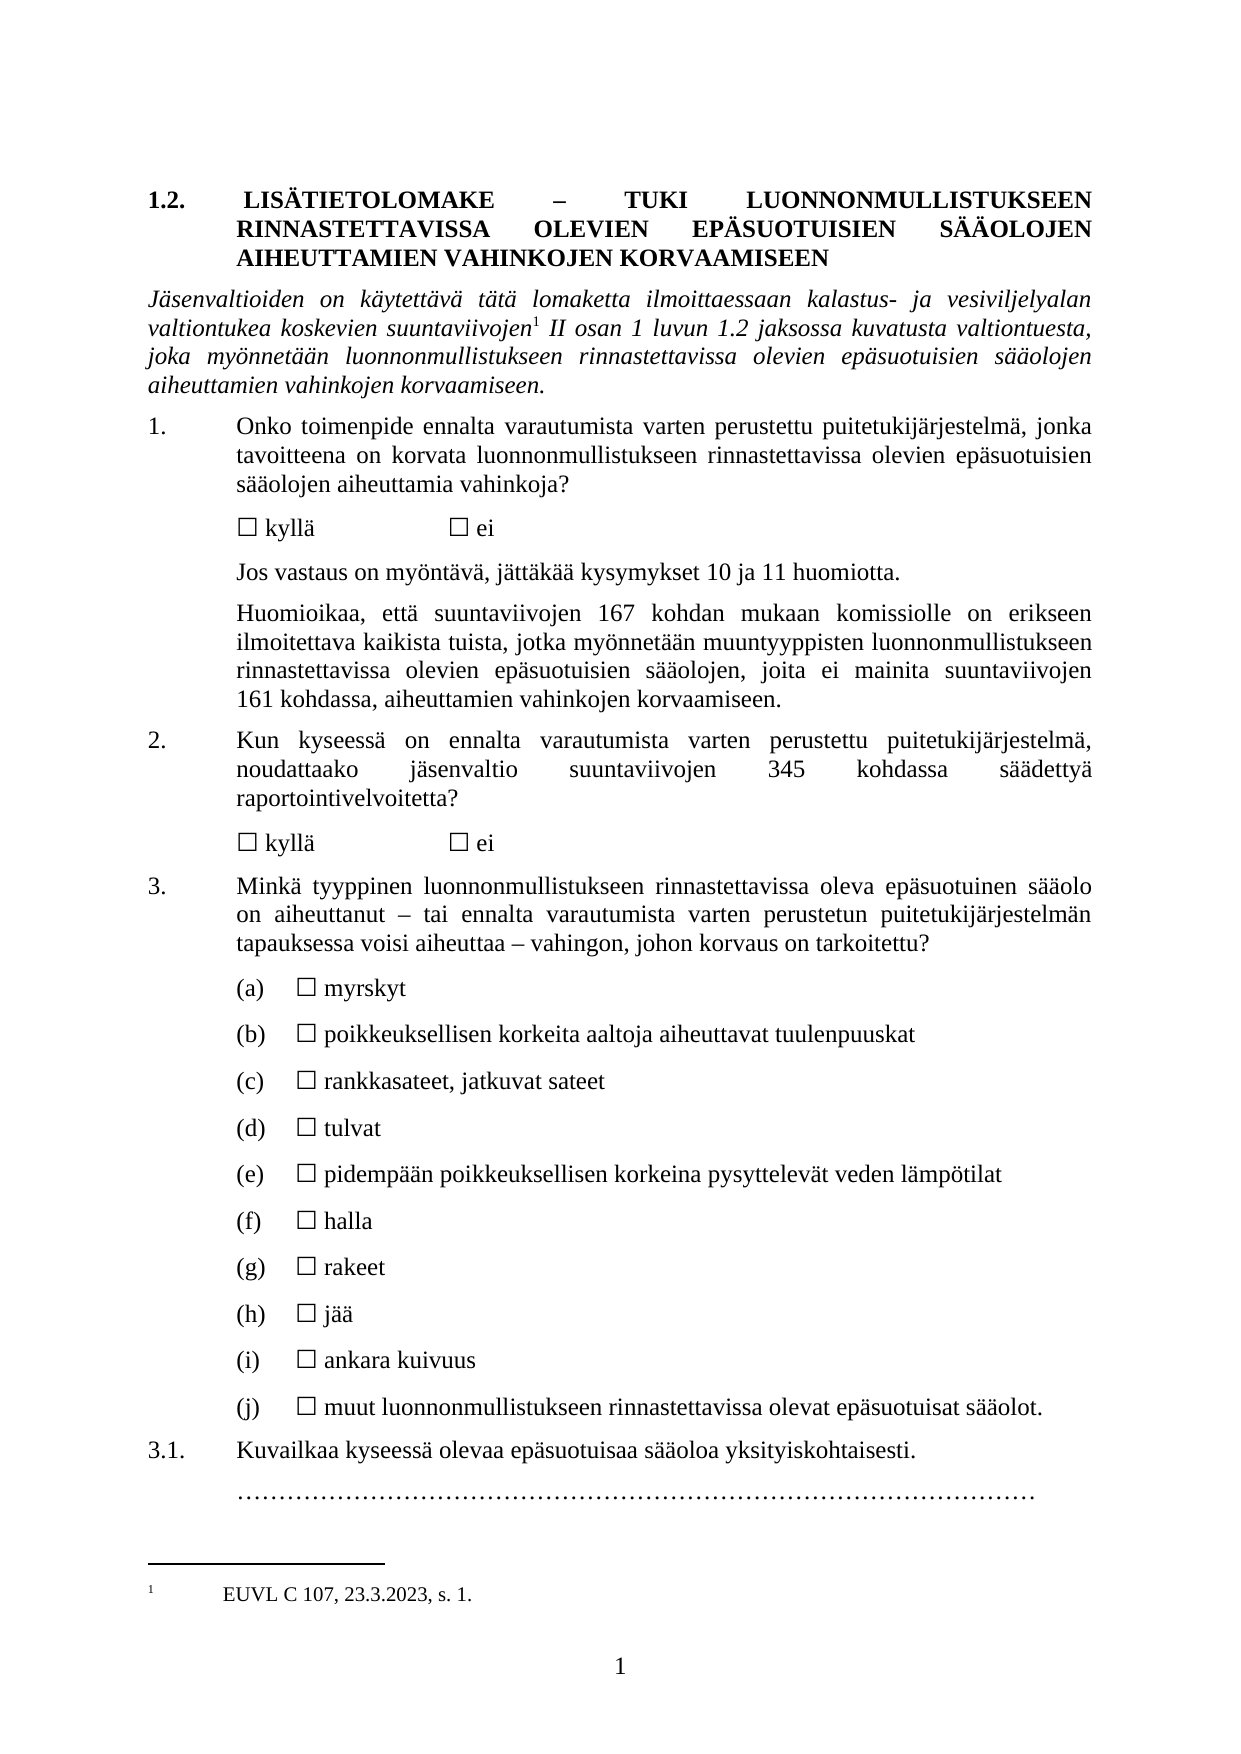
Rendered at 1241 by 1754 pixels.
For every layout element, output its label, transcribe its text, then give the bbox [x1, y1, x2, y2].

text kyllä ei [236, 510, 1093, 544]
text (h) jää [236, 1295, 1093, 1329]
text (j) muut luonnonmullistukseen rinnastettavissa olevat epäsuotuisat sääolot. [236, 1388, 1093, 1423]
text Huomioikaa, että suuntaviivojen 167 kohdan mukaan komissiolle on erikseen ilmoitettava kaikista tuista, jotka myönnetään muuntyyppisten luonnonmullistukseen rinnastettavissa olevien epäsuotuisien sääolojen, joita ei mainita suuntaviivojen 161 kohdassa, aiheuttamien vahinkojen korvaamiseen. [236, 598, 1093, 713]
text 2. Kun kyseessä on ennalta varautumista varten perustettu puitetukijärjestelmä, noudattaako jäsenvaltio suuntaviivojen 345 kohdassa säädettyä raportointivelvoitetta? [148, 725, 1093, 812]
text (e) pidempään poikkeuksellisen korkeina pysyttelevät veden lämpötilat [236, 1156, 1093, 1190]
text …………………………………………………………………………………… [236, 1476, 1093, 1505]
text (d) tulvat [236, 1109, 1093, 1143]
text (a) myrskyt [236, 969, 1093, 1003]
text (b) poikkeuksellisen korkeita aaltoja aiheuttavat tuulenpuuskat [236, 1016, 1093, 1050]
text Jäsenvaltioiden on käytettävä tätä lomaketta ilmoittaessaan kalastus- ja vesiviljelyalan valtiontukea koskevien suuntaviivojen II osan 1 luvun 1.2 jaksossa kuvatusta valtiontuesta, joka myönnetään luonnonmullistukseen rinnastettavissa olevien epäsuotuisien sääolojen aiheuttamien vahinkojen korvaamiseen. [148, 284, 1093, 399]
text 1. Onko toimenpide ennalta varautumista varten perustettu puitetukijärjestelmä, jonka tavoitteena on korvata luonnonmullistukseen rinnastettavissa olevien epäsuotuisien sääolojen aiheuttamia vahinkoja? [148, 411, 1093, 498]
text (c) rankkasateet, jatkuvat sateet [236, 1063, 1093, 1097]
text Jos vastaus on myöntävä, jättäkää kysymykset 10 ja 11 huomiotta. [236, 557, 1093, 585]
subtitle 1.2. LISÄTIETOLOMAKE – TUKI LUONNONMULLISTUKSEEN RINNASTETTAVISSA OLEVIEN EPÄSUOTUISIEN SÄÄOLOJEN AIHEUTTAMIEN VAHINKOJEN KORVAAMISEEN [148, 185, 1093, 271]
text (i) ankara kuivuus [236, 1342, 1093, 1376]
text (f) halla [236, 1202, 1093, 1236]
text 3. Minkä tyyppinen luonnonmullistukseen rinnastettavissa oleva epäsuotuinen sääolo on aiheuttanut – tai ennalta varautumista varten perustetun puitetukijärjestelmän tapauksessa voisi aiheuttaa – vahingon, johon korvaus on tarkoitettu? [148, 871, 1093, 957]
text kyllä ei [236, 824, 1093, 858]
text 3.1. Kuvailkaa kyseessä olevaa epäsuotuisaa sääoloa yksityiskohtaisesti. [148, 1435, 1093, 1464]
text (g) rakeet [236, 1249, 1093, 1283]
